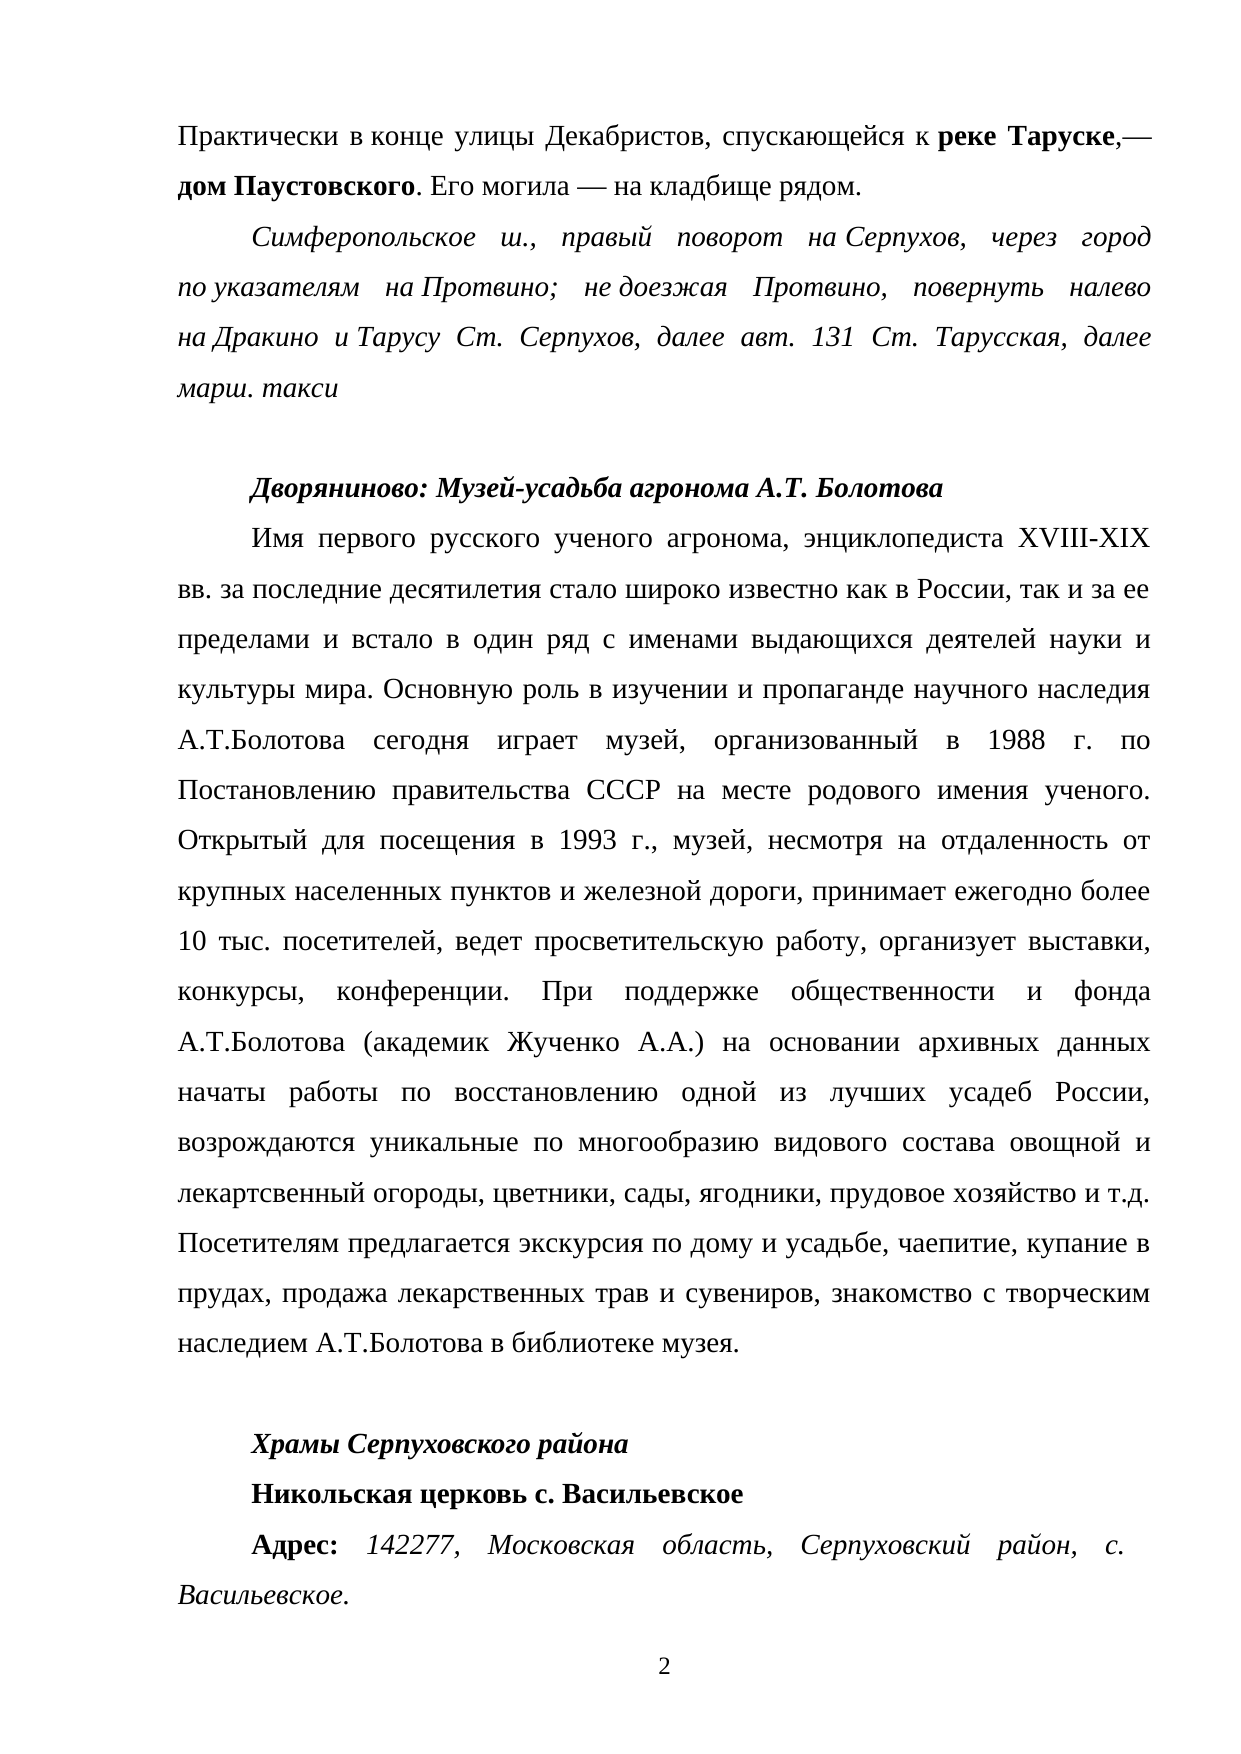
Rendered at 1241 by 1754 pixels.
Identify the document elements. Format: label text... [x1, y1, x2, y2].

text Симферопольское ш., правый поворот на Серпухов, через город по указателям на Протвино; не доезжая Протвино, повернуть налево на Дракино и Тарусу Ст. Серпухов, далее авт. 131 Ст. Тарусская, далее марш. такси [177, 219, 1152, 403]
subtitle Храмы Серпуховского района [177, 1426, 1152, 1460]
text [177, 118, 1152, 202]
text Имя первого русского ученого агронома, энциклопедиста XVIII-XIX вв. за последние десятилетия стало широко известно как в России, так и за ее пределами и встало в один ряд с именами выдающихся деятелей науки и культуры мира. Основную роль в изучении и пропаганде научного наследия А.Т.Болотова сегодня играет музей, организованный в . по Постановлению правительства СССР на месте родового имения ученого. Открытый для посещения в ., музей, несмотря на отдаленность от крупных населенных пунктов и железной дороги, принимает ежегодно более 10 тыс. посетителей, ведет просветительскую работу, организует выставки, конкурсы, конференции. При поддержке общественности и фонда А.Т.Болотова (академик Жученко А.А.) на основании архивных данных начаты работы по восстановлению одной из лучших усадеб России, возрождаются уникальные по многообразию видового состава овощной и лекартсвенный огороды, цветники, сады, ягодники, прудовое хозяйство и т.д. Посетителям предлагается экскурсия по дому и усадьбе, чаепитие, купание в прудах, продажа лекарственных трав и сувениров, знакомство с творческим наследием А.Т.Болотова в библиотеке музея. [177, 521, 1152, 1359]
text Дворяниново: Музей-усадьба агронома А.Т. Болотова [177, 470, 1152, 504]
text Адрес: 142277, Московская область, Серпуховский район, с. Васильевское. [177, 1527, 1125, 1611]
subtitle Никольская церковь с. Васильевское [177, 1477, 1152, 1510]
